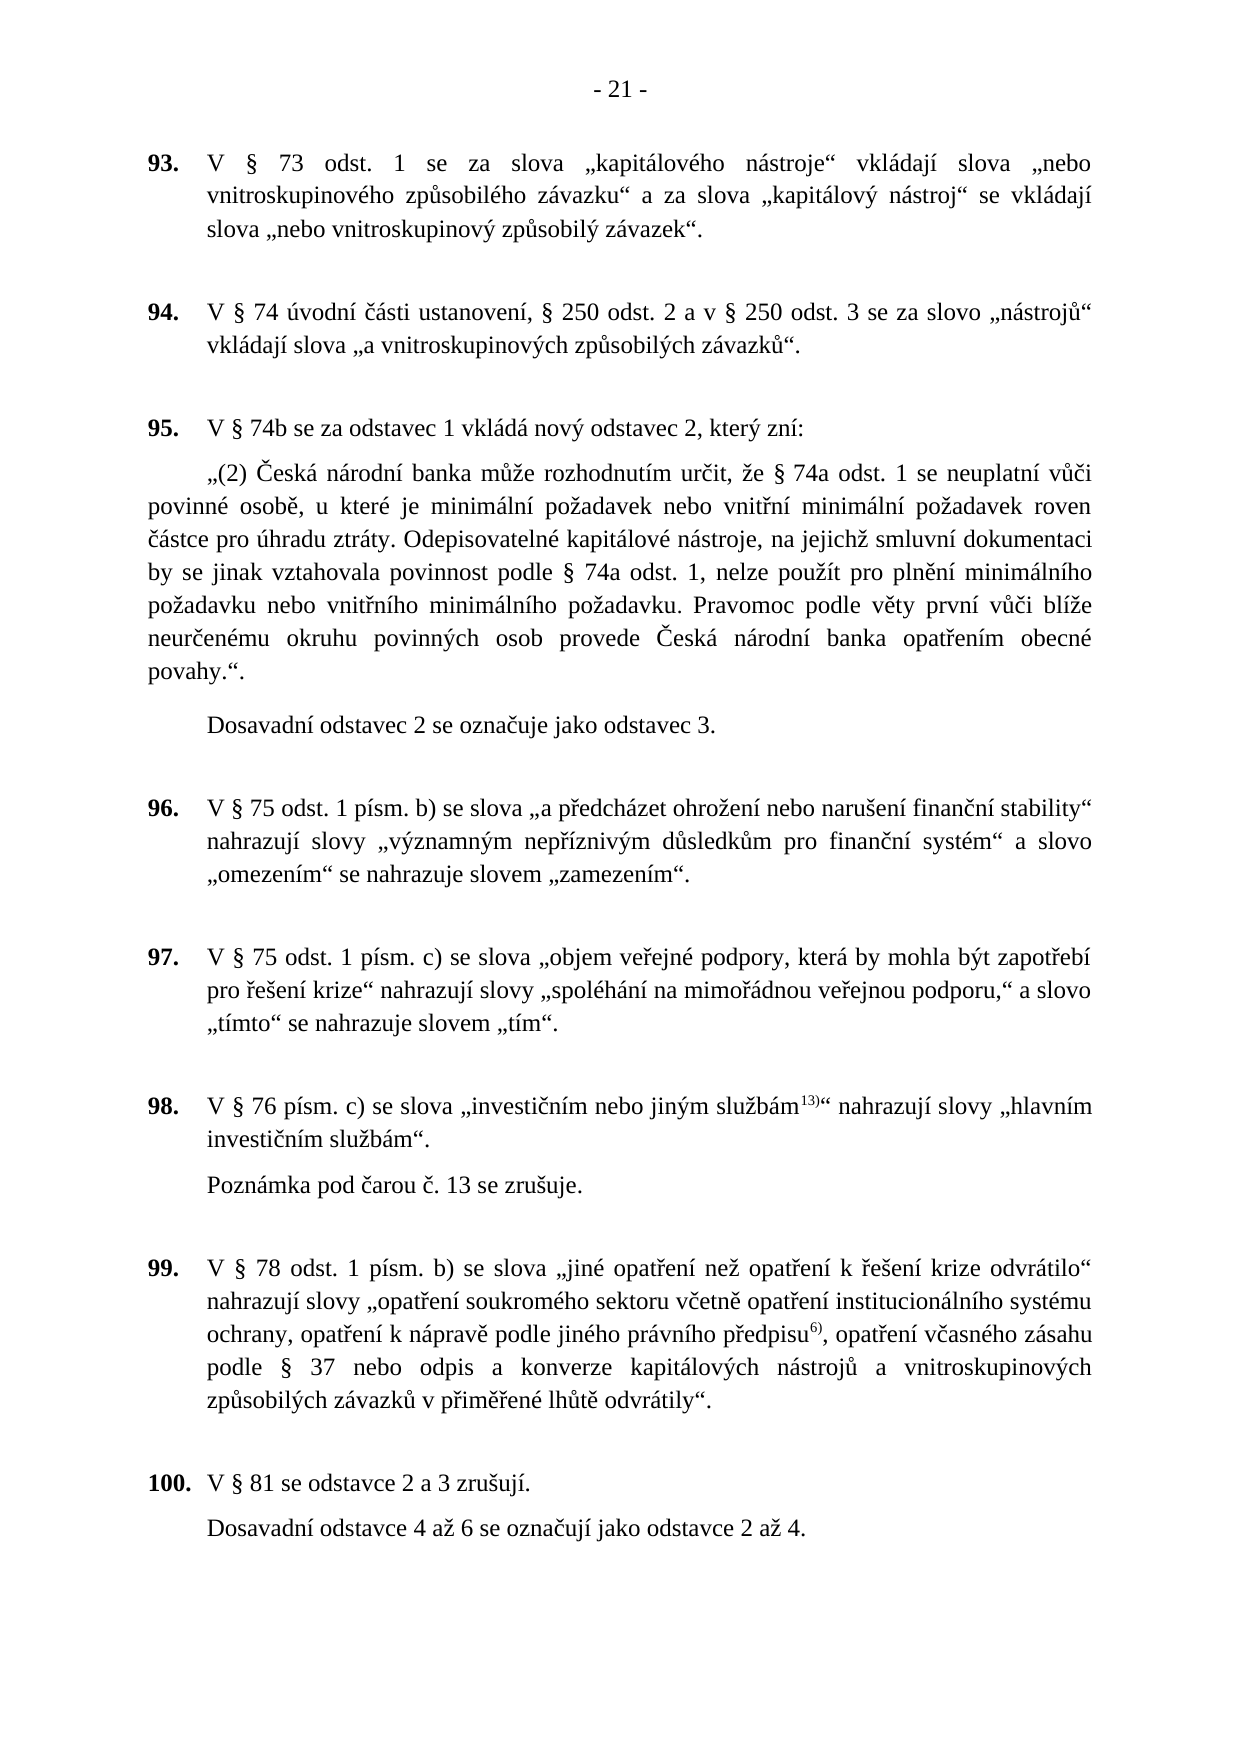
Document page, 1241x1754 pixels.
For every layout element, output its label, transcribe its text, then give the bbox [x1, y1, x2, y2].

text V § 76 písm. c) se slova „investičním nebo jiným službám13)“ nahrazují slovy „hlavním investičním službám“. [148, 1091, 1093, 1153]
text „(2) Česká národní banka může rozhodnutím určit, že § 74a odst. 1 se neuplatní vůči povinné osobě, u které je minimální požadavek nebo vnitřní minimální požadavek roven částce pro úhradu ztráty. Odepisovatelné kapitálové nástroje, na jejichž smluvní dokumentaci by se jinak vztahovala povinnost podle § 74a odst. 1, nelze použít pro plnění minimálního požadavku nebo vnitřního minimálního požadavku. Pravomoc podle věty první vůči blíže neurčenému okruhu povinných osob provede Česká národní banka opatřením obecné povahy.“. [148, 458, 1093, 685]
text V § 74 úvodní části ustanovení, § 250 odst. 2 a v § 250 odst. 3 se za slovo „nástrojů“ vkládají slova „a vnitroskupinových způsobilých závazků“. [148, 297, 1093, 358]
text V § 75 odst. 1 písm. b) se slova „a předcházet ohrožení nebo narušení finanční stability“ nahrazují slovy „významným nepříznivým důsledkům pro finanční systém“ a slovo „omezením“ se nahrazuje slovem „zamezením“. [148, 793, 1093, 888]
text V § 81 se odstavce 2 a 3 zrušují. [148, 1468, 1093, 1497]
text V § 78 odst. 1 písm. b) se slova „jiné opatření než opatření k řešení krize odvrátilo“ nahrazují slovy „opatření soukromého sektoru včetně opatření institucionálního systému ochrany, opatření k nápravě podle jiného právního předpisu6), opatření včasného zásahu podle § 37 nebo odpis a konverze kapitálových nástrojů a vnitroskupinových způsobilých závazků v přiměřené lhůtě odvrátily“. [148, 1253, 1093, 1414]
text Dosavadní odstavce 4 až 6 se označují jako odstavce 2 až 4. [207, 1513, 1093, 1542]
text Dosavadní odstavec 2 se označuje jako odstavec 3. [148, 710, 1093, 739]
text V § 75 odst. 1 písm. c) se slova „objem veřejné podpory, která by mohla být zapotřebí pro řešení krize“ nahrazují slovy „spoléhání na mimořádnou veřejnou podporu,“ a slovo „tímto“ se nahrazuje slovem „tím“. [148, 942, 1093, 1037]
text V § 74b se za odstavec 1 vkládá nový odstavec 2, který zní: [148, 413, 1093, 441]
text Poznámka pod čarou č. 13 se zrušuje. [207, 1170, 1093, 1199]
text V § 73 odst. 1 se za slova „kapitálového nástroje“ vkládají slova „nebo vnitroskupinového způsobilého závazku“ a za slova „kapitálový nástroj“ se vkládají slova „nebo vnitroskupinový způsobilý závazek“. [148, 148, 1093, 242]
